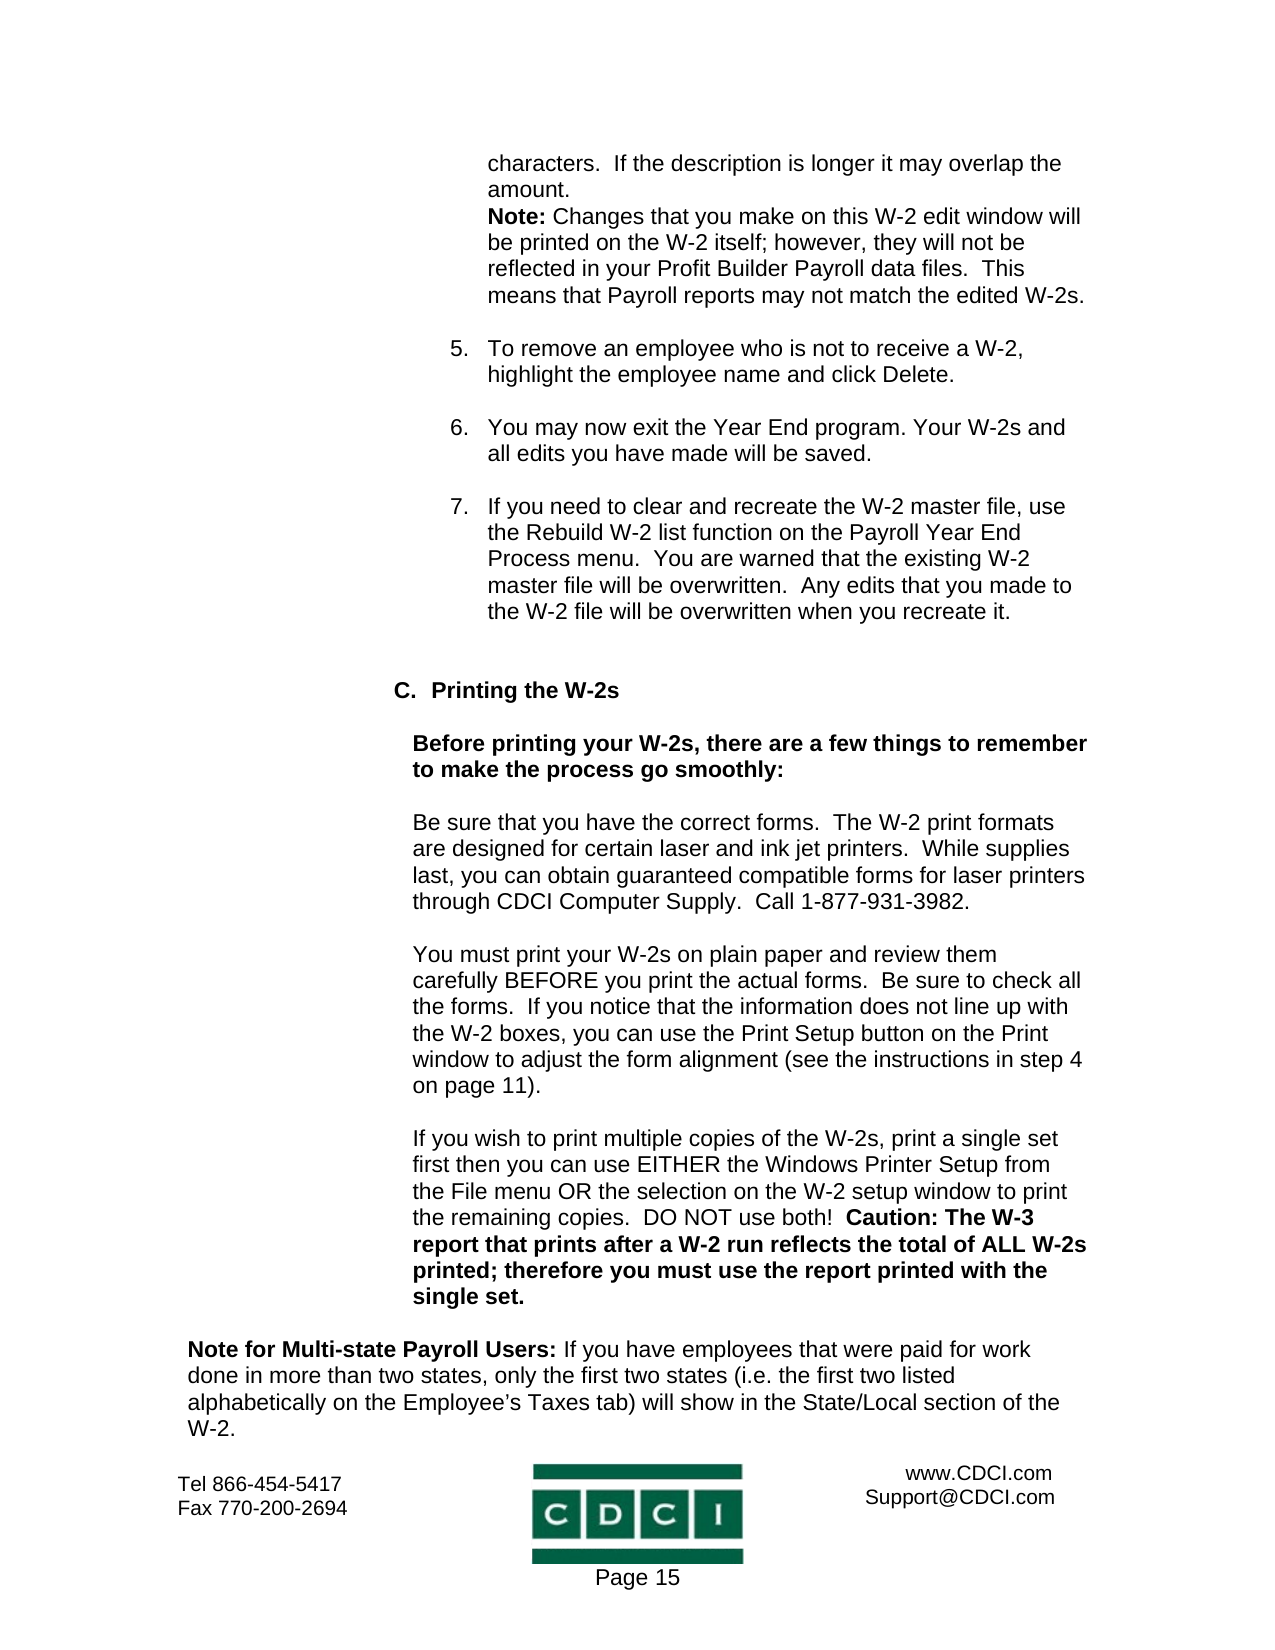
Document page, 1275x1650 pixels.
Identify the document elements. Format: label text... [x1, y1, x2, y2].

list To remove an employee who is not to receive a W-2, highlight the employee name and click Delete. [450, 334, 1087, 387]
text Note: Changes that you make on this W-2 edit window will be printed on the W-2 itself; however, they will not be reflected in your Profit Builder Payroll data files. This means that Payroll reports may not match the edited W-2s. [487, 203, 1087, 308]
text You must print your W-2s on plain paper and review them carefully BEFORE you print the actual forms. Be sure to check all the forms. If you notice that the information does not line up with the W-2 boxes, you can use the Print Setup button on the Print window to adjust the form alignment (see the instructions in step 4 on page 11). [412, 941, 1087, 1099]
text Be sure that you have the correct forms. The W-2 print formats are designed for certain laser and ink jet printers. While supplies last, you can obtain guaranteed compatible forms for laser printers through CDCI Computer Supply. Call 1-877-931-3982. [412, 809, 1087, 914]
list Printing the W-2s [394, 677, 1087, 703]
text Before printing your W-2s, there are a few things to remember to make the process go smoothly: [412, 730, 1087, 782]
list You may now exit the Year End program. Your W-2s and all edits you have made will be saved. [450, 413, 1087, 466]
text Note for Multi-state Payroll Users: If you have employees that were paid for work done in more than two states, only the first two states (i.e. the first two listed alphabetically on the Employee’s Taxes tab) will show in the State/Local section of the W-2. [187, 1336, 1087, 1441]
text If you wish to print multiple copies of the W-2s, print a single set first then you can use EITHER the Windows Printer Setup from the File menu OR the selection on the W-2 setup window to print the remaining copies. DO NOT use both! Caution: The W-3 report that prints after a W-2 run reflects the total of ALL W-2s printed; therefore you must use the report printed with the single set. [412, 1125, 1087, 1309]
list If you need to clear and recreate the W-2 master file, use the Rebuild W-2 list function on the Payroll Year End Process menu. You are warned that the existing W-2 master file will be overwritten. Any edits that you made to the W-2 file will be overwritten when you recreate it. [450, 493, 1087, 624]
picture [531, 1463, 744, 1564]
